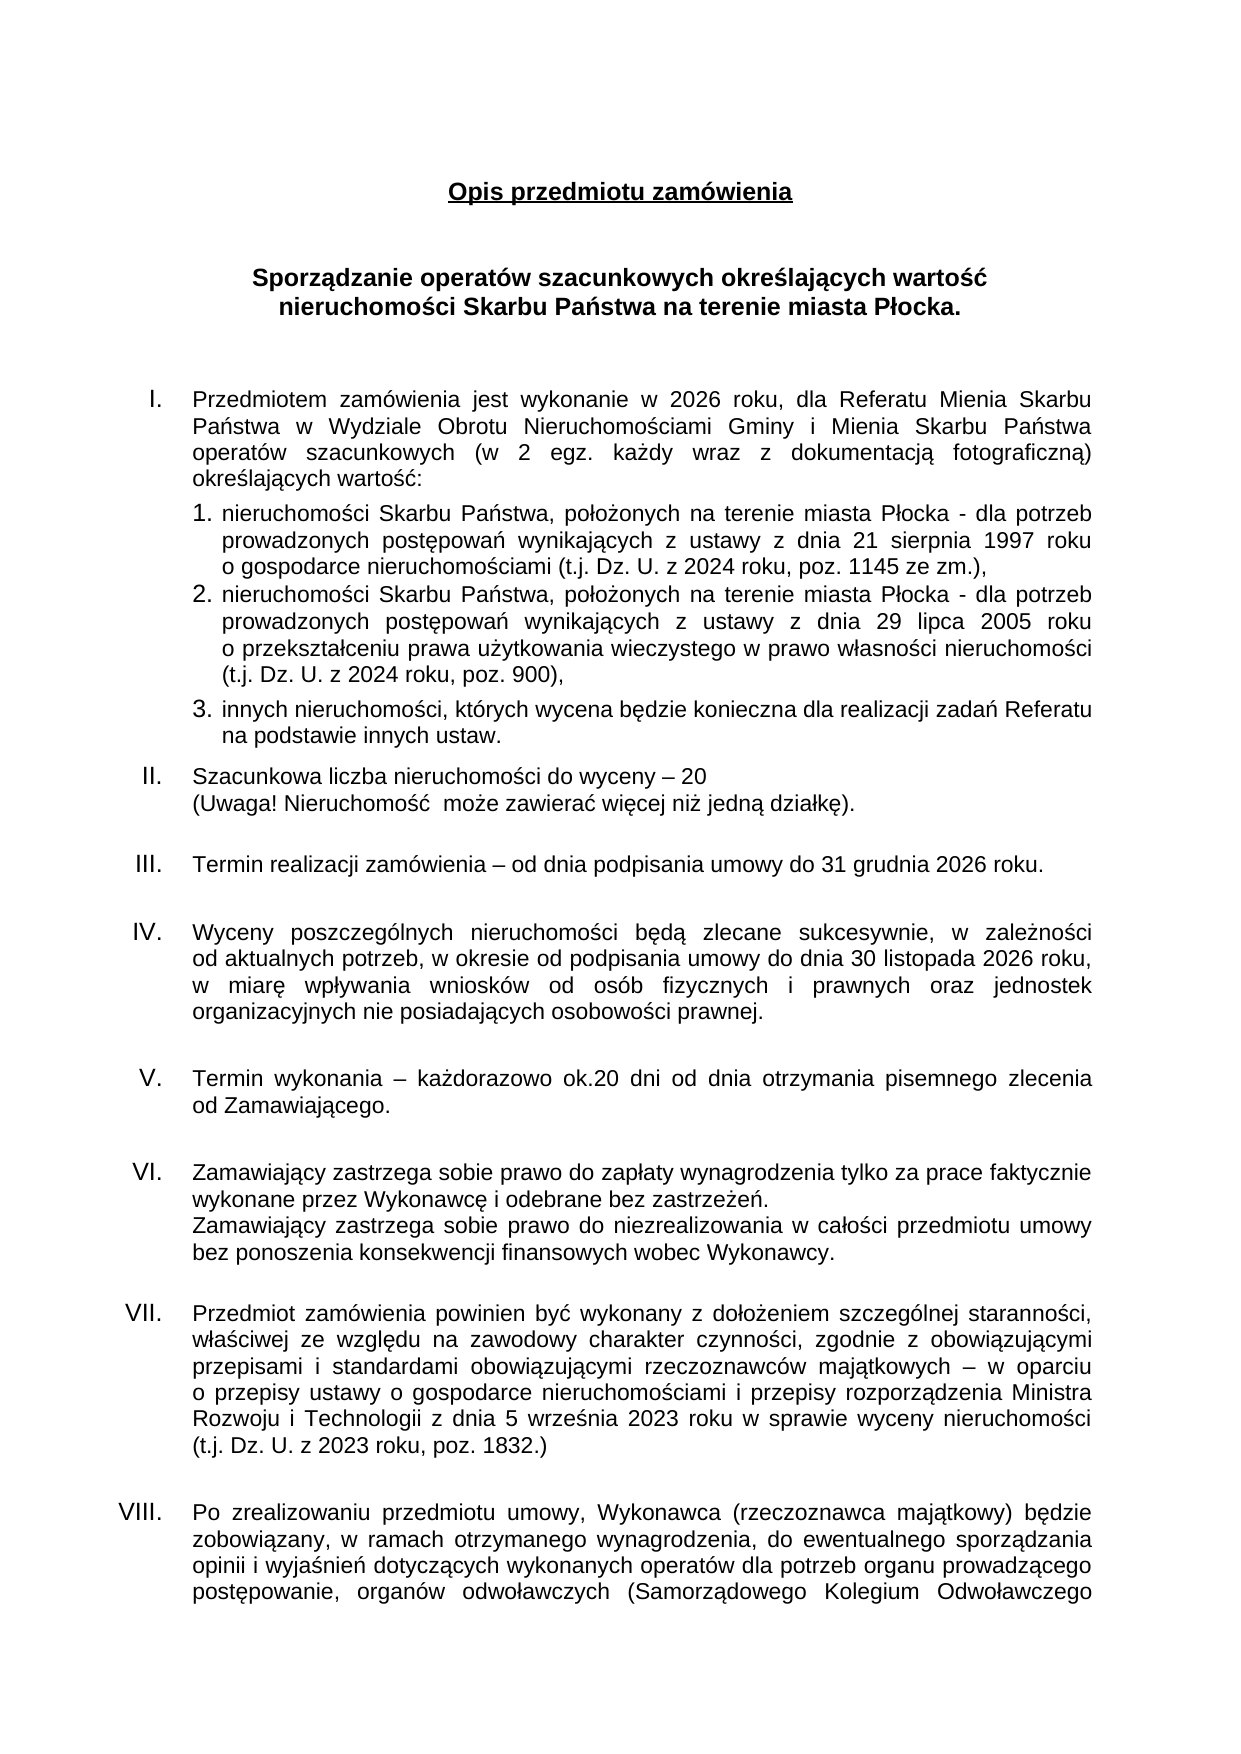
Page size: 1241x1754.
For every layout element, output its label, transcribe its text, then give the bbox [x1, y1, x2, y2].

text nieruchomości Skarbu Państwa na terenie miasta Płocka. [148, 291, 1092, 320]
list Przedmiotem zamówienia jest wykonanie w 2026 roku, dla Referatu Mienia Skarbu Państwa w Wydziale Obrotu Nieruchomościami Gminy i Mienia Skarbu Państwa operatów szacunkowych (w 2 egz. każdy wraz z dokumentacją fotograficzną) określających wartość: [162, 384, 1092, 492]
list Termin realizacji zamówienia – od dnia podpisania umowy do 31 grudnia 2026 roku. [162, 849, 1092, 878]
list innych nieruchomości, których wycena będzie konieczna dla realizacji zadań Referatu na podstawie innych ustaw. [192, 693, 1092, 749]
list Zamawiający zastrzega sobie prawo do zapłaty wynagrodzenia tylko za prace faktycznie wykonane przez Wykonawcę i odebrane bez zastrzeżeń. [162, 1157, 1092, 1212]
text (Uwaga! Nieruchomość może zawierać więcej niż jedną działkę). [192, 790, 1092, 816]
list Termin wykonania – każdorazowo ok.20 dni od dnia otrzymania pisemnego zlecenia od Zamawiającego. [162, 1063, 1092, 1118]
text Sporządzanie operatów szacunkowych określających wartość [148, 263, 1092, 291]
list nieruchomości Skarbu Państwa, położonych na terenie miasta Płocka - dla potrzeb prowadzonych postępowań wynikających z ustawy z dnia 21 sierpnia 1997 roku o gospodarce nieruchomościami (t.j. Dz. U. z 2024 roku, poz. 1145 ze zm.), [192, 498, 1092, 579]
list Wyceny poszczególnych nieruchomości będą zlecane sukcesywnie, w zależności od aktualnych potrzeb, w okresie od podpisania umowy do dnia 30 listopada 2026 roku, w miarę wpływania wniosków od osób fizycznych i prawnych oraz jednostek organizacyjnych nie posiadających osobowości prawnej. [162, 916, 1092, 1024]
list Przedmiot zamówienia powinien być wykonany z dołożeniem szczególnej staranności, właściwej ze względu na zawodowy charakter czynności, zgodnie z obowiązującymi przepisami i standardami obowiązującymi rzeczoznawców majątkowych – w oparciu o przepisy ustawy o gospodarce nieruchomościami i przepisy rozporządzenia Ministra Rozwoju i Technologii z dnia 5 września 2023 roku w sprawie wyceny nieruchomości (t.j. Dz. U. z 2023 roku, poz. 1832.) [162, 1297, 1092, 1458]
list nieruchomości Skarbu Państwa, położonych na terenie miasta Płocka - dla potrzeb prowadzonych postępowań wynikających z ustawy z dnia 29 lipca 2005 roku o przekształceniu prawa użytkowania wieczystego w prawo własności nieruchomości (t.j. Dz. U. z 2024 roku, poz. 900), [192, 579, 1092, 687]
text Zamawiający zastrzega sobie prawo do niezrealizowania w całości przedmiotu umowy bez ponoszenia konsekwencji finansowych wobec Wykonawcy. [148, 1212, 1092, 1265]
list Szacunkowa liczba nieruchomości do wyceny – 20 [162, 761, 1092, 790]
text Opis przedmiotu zamówienia [148, 176, 1092, 205]
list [162, 1497, 1092, 1605]
